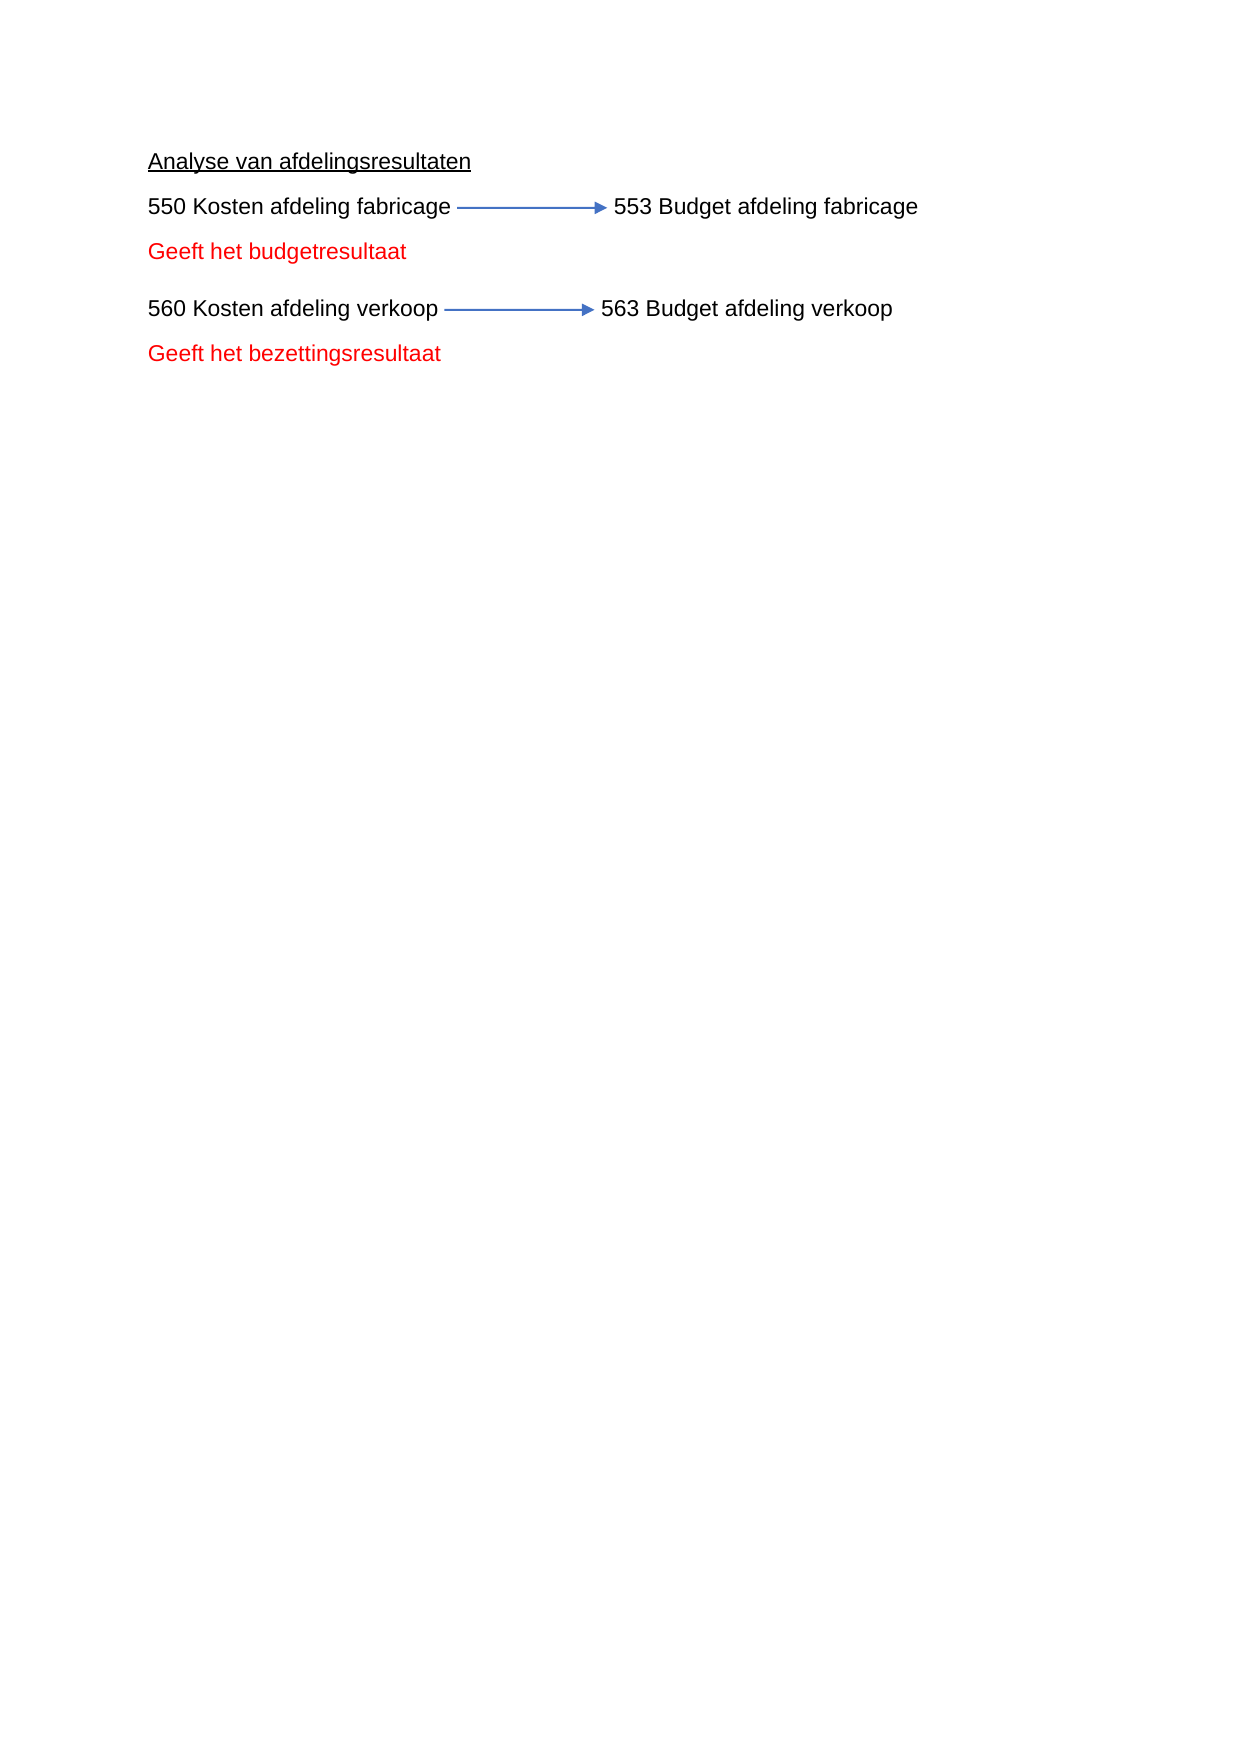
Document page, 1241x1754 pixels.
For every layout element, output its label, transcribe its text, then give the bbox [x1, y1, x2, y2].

text Analyse van afdelingsresultaten [148, 148, 1093, 174]
text 550 Kosten afdeling fabricage 553 Budget afdeling fabricage [148, 193, 1093, 219]
text Geeft het bezettingsresultaat [148, 340, 1093, 366]
text Geeft het budgetresultaat 560 Kosten afdeling verkoop 563 Budget afdeling verkoop [148, 238, 1093, 321]
